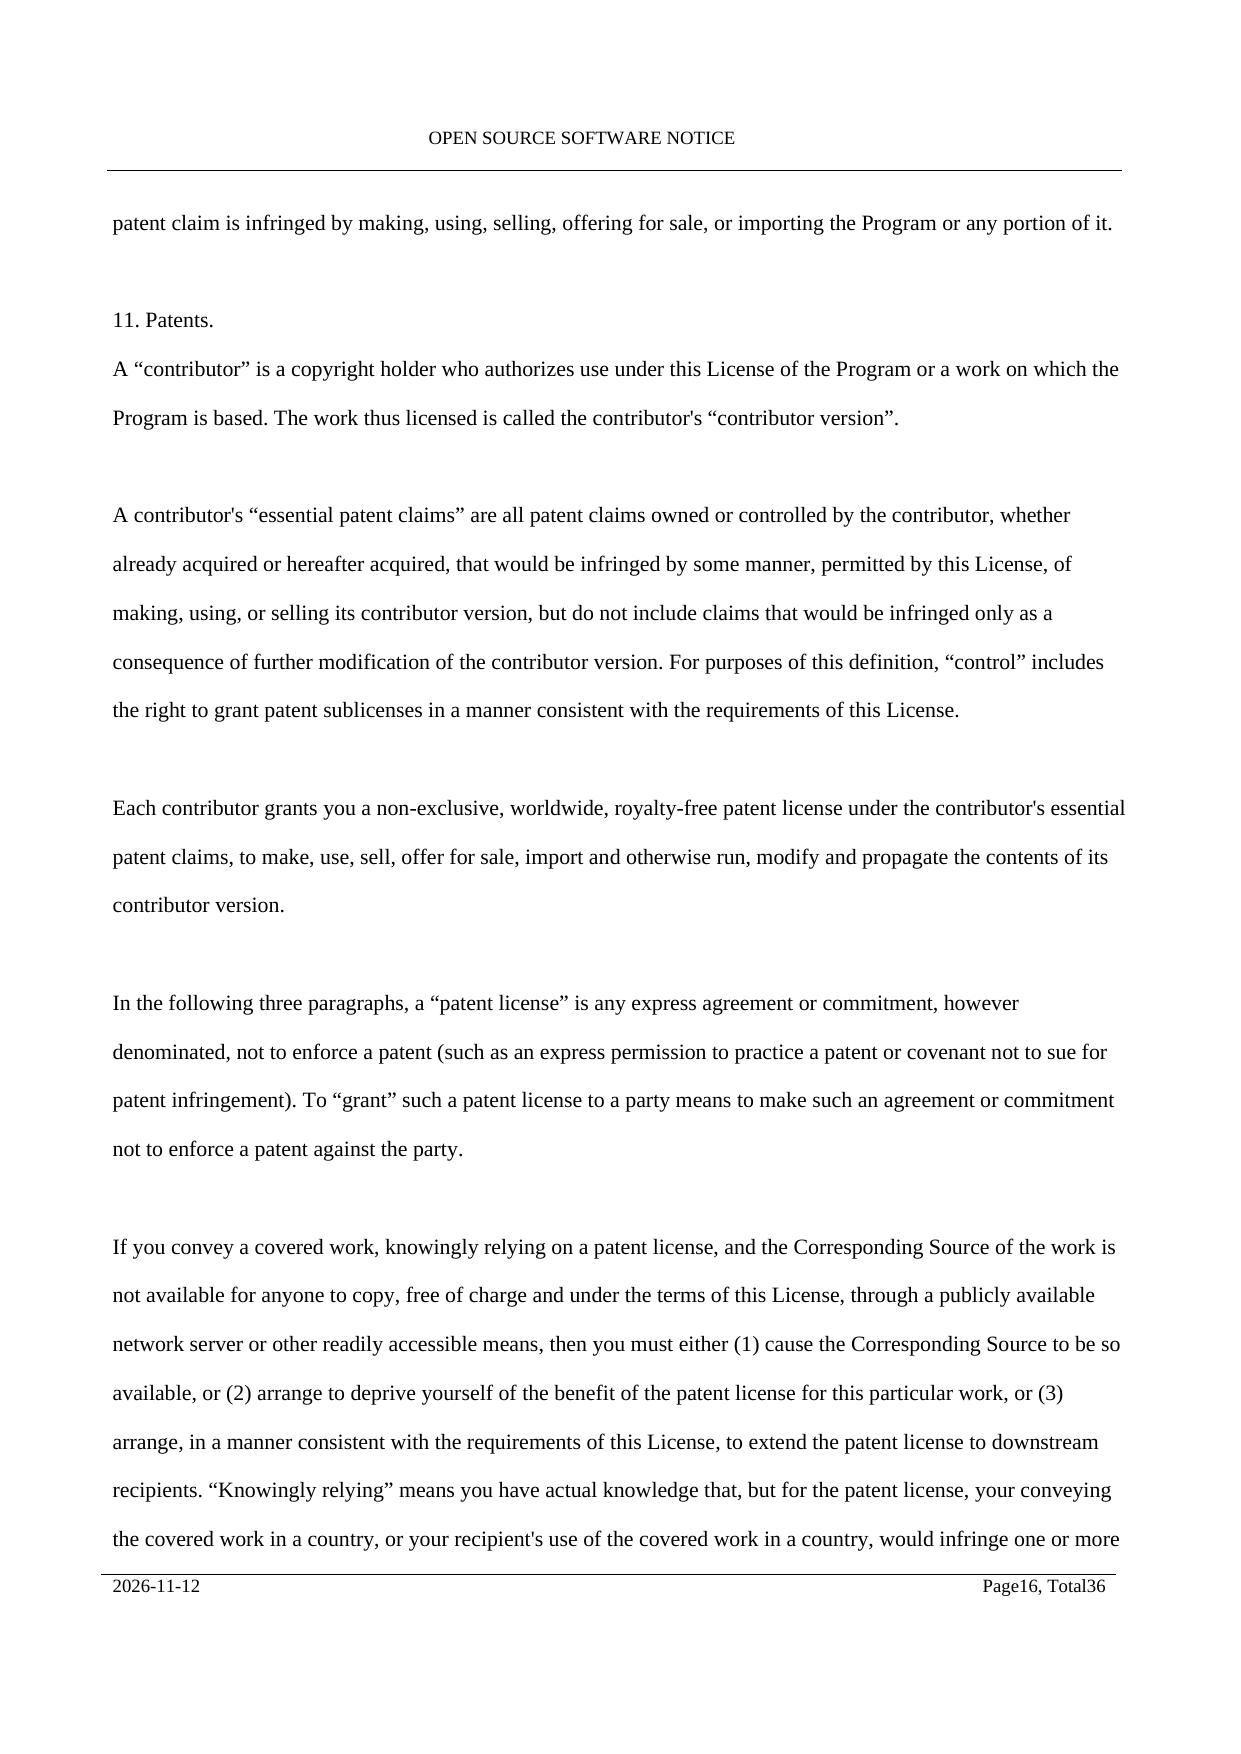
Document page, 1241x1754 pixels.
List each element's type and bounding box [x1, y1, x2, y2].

text [112, 206, 1128, 1555]
